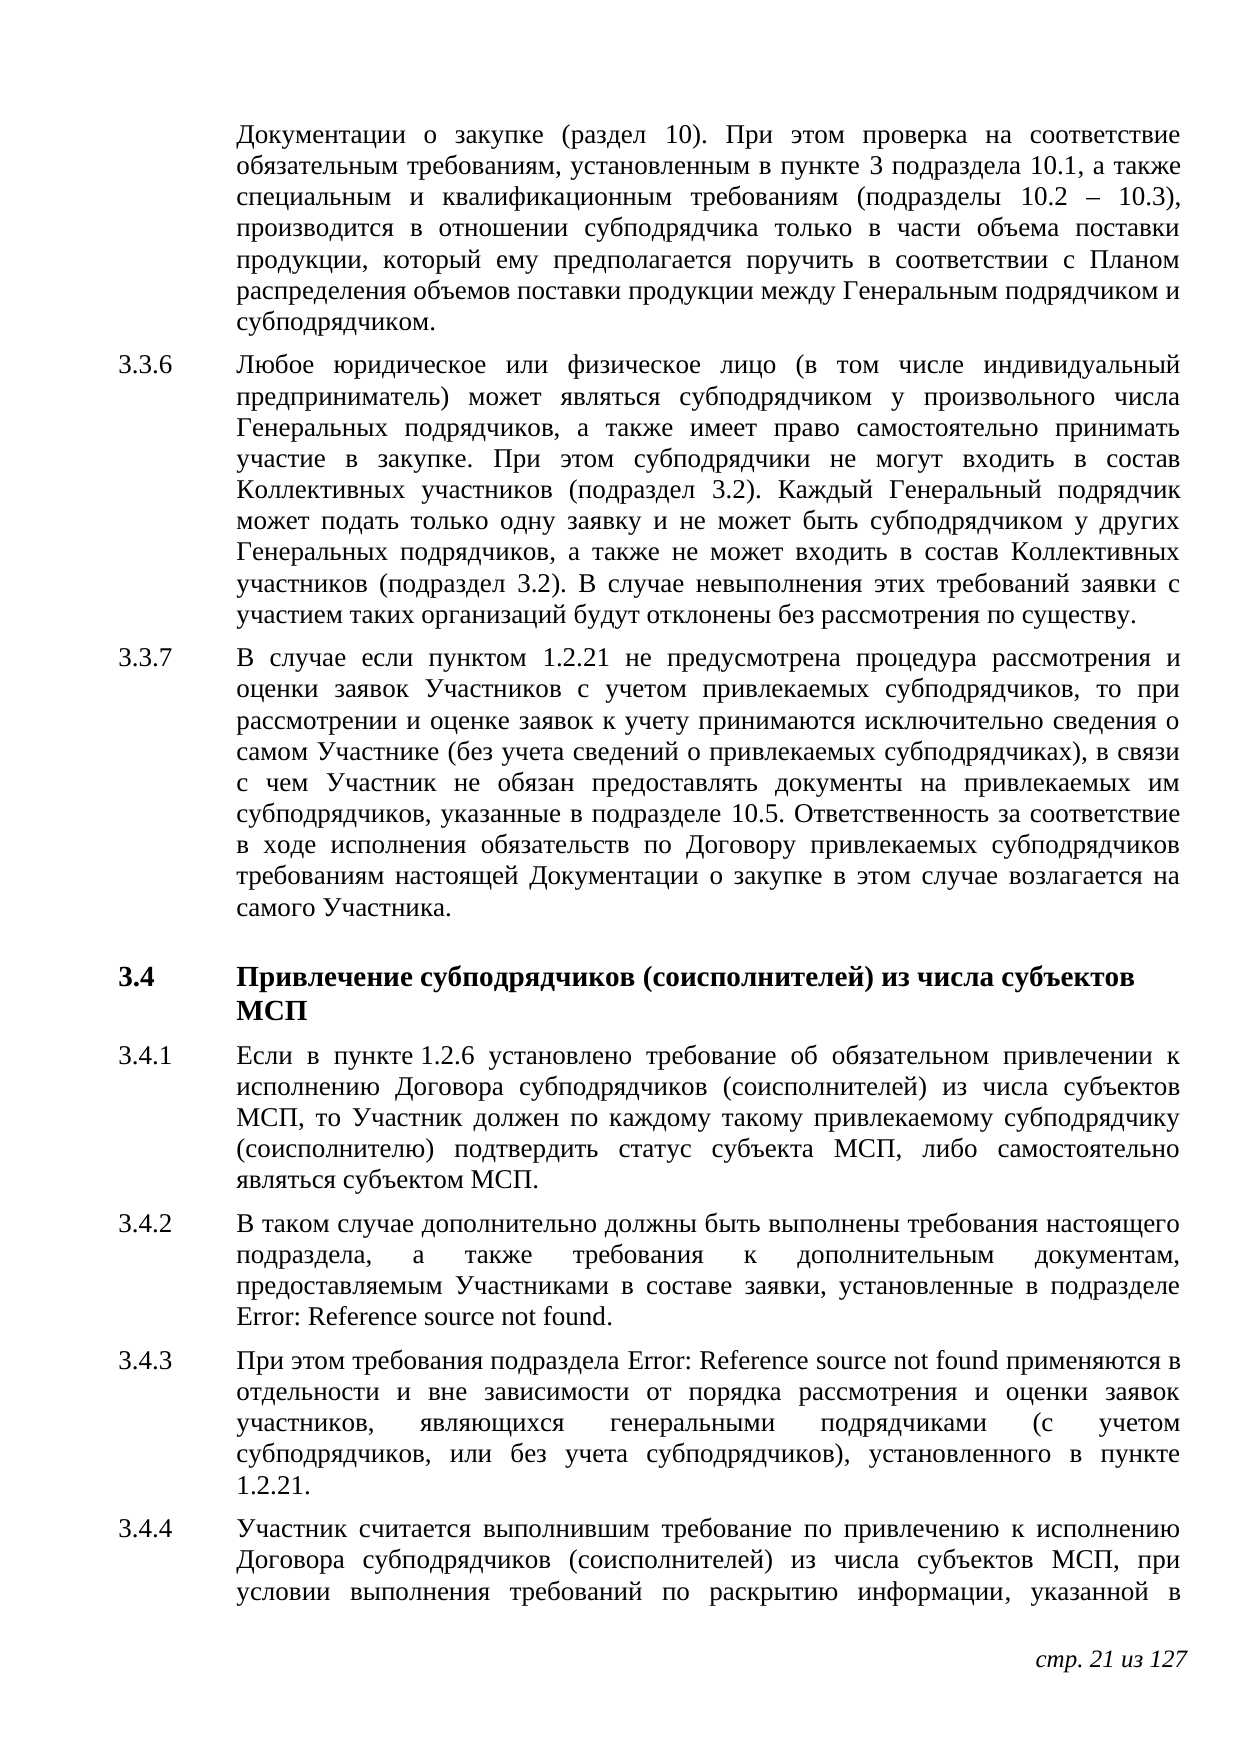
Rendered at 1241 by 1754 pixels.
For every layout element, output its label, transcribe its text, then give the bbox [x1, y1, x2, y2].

text При этом требования подраздела 10.6 применяются в отдельности и вне зависимости от порядка рассмотрения и оценки заявок участников, являющихся генеральными подрядчиками (с учетом субподрядчиков, или без учета субподрядчиков), установленного в пункте 1.2.21. [118, 1344, 1181, 1500]
text Если в пункте 1.2.6 установлено требование об обязательном привлечении к исполнению Договора субподрядчиков (соисполнителей) из числа субъектов МСП, то Участник должен по каждому такому привлекаемому субподрядчику (соисполнителю) подтвердить статус субъекта МСП, либо самостоятельно являться субъектом МСП. [118, 1039, 1181, 1194]
text В таком случае дополнительно должны быть выполнены требования настоящего подраздела, а также требования к дополнительным документам, предоставляемым Участниками в составе заявки, установленные в подразделе 10.6. [118, 1207, 1181, 1332]
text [118, 1512, 1181, 1606]
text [118, 118, 1181, 336]
text В случае если пунктом 1.2.21 не предусмотрена процедура рассмотрения и оценки заявок Участников с учетом привлекаемых субподрядчиков, то при рассмотрении и оценке заявок к учету принимаются исключительно сведения о самом Участнике (без учета сведений о привлекаемых субподрядчиках), в связи с чем Участник не обязан предоставлять документы на привлекаемых им субподрядчиков, указанные в подразделе 10.5. Ответственность за соответствие в ходе исполнения обязательств по Договору привлекаемых субподрядчиков требованиям настоящей Документации о закупке в этом случае возлагается на самого Участника. [118, 641, 1181, 922]
subtitle Привлечение субподрядчиков (соисполнителей) из числа субъектов МСП [118, 959, 1181, 1026]
text Любое юридическое или физическое лицо (в том числе индивидуальный предприниматель) может являться субподрядчиком у произвольного числа Генеральных подрядчиков, а также имеет право самостоятельно принимать участие в закупке. При этом субподрядчики не могут входить в состав Коллективных участников (подраздел 3.2). Каждый Генеральный подрядчик может подать только одну заявку и не может быть субподрядчиком у других Генеральных подрядчиков, а также не может входить в состав Коллективных участников (подраздел 3.2). В случае невыполнения этих требований заявки с участием таких организаций будут отклонены без рассмотрения по существу. [118, 349, 1181, 629]
